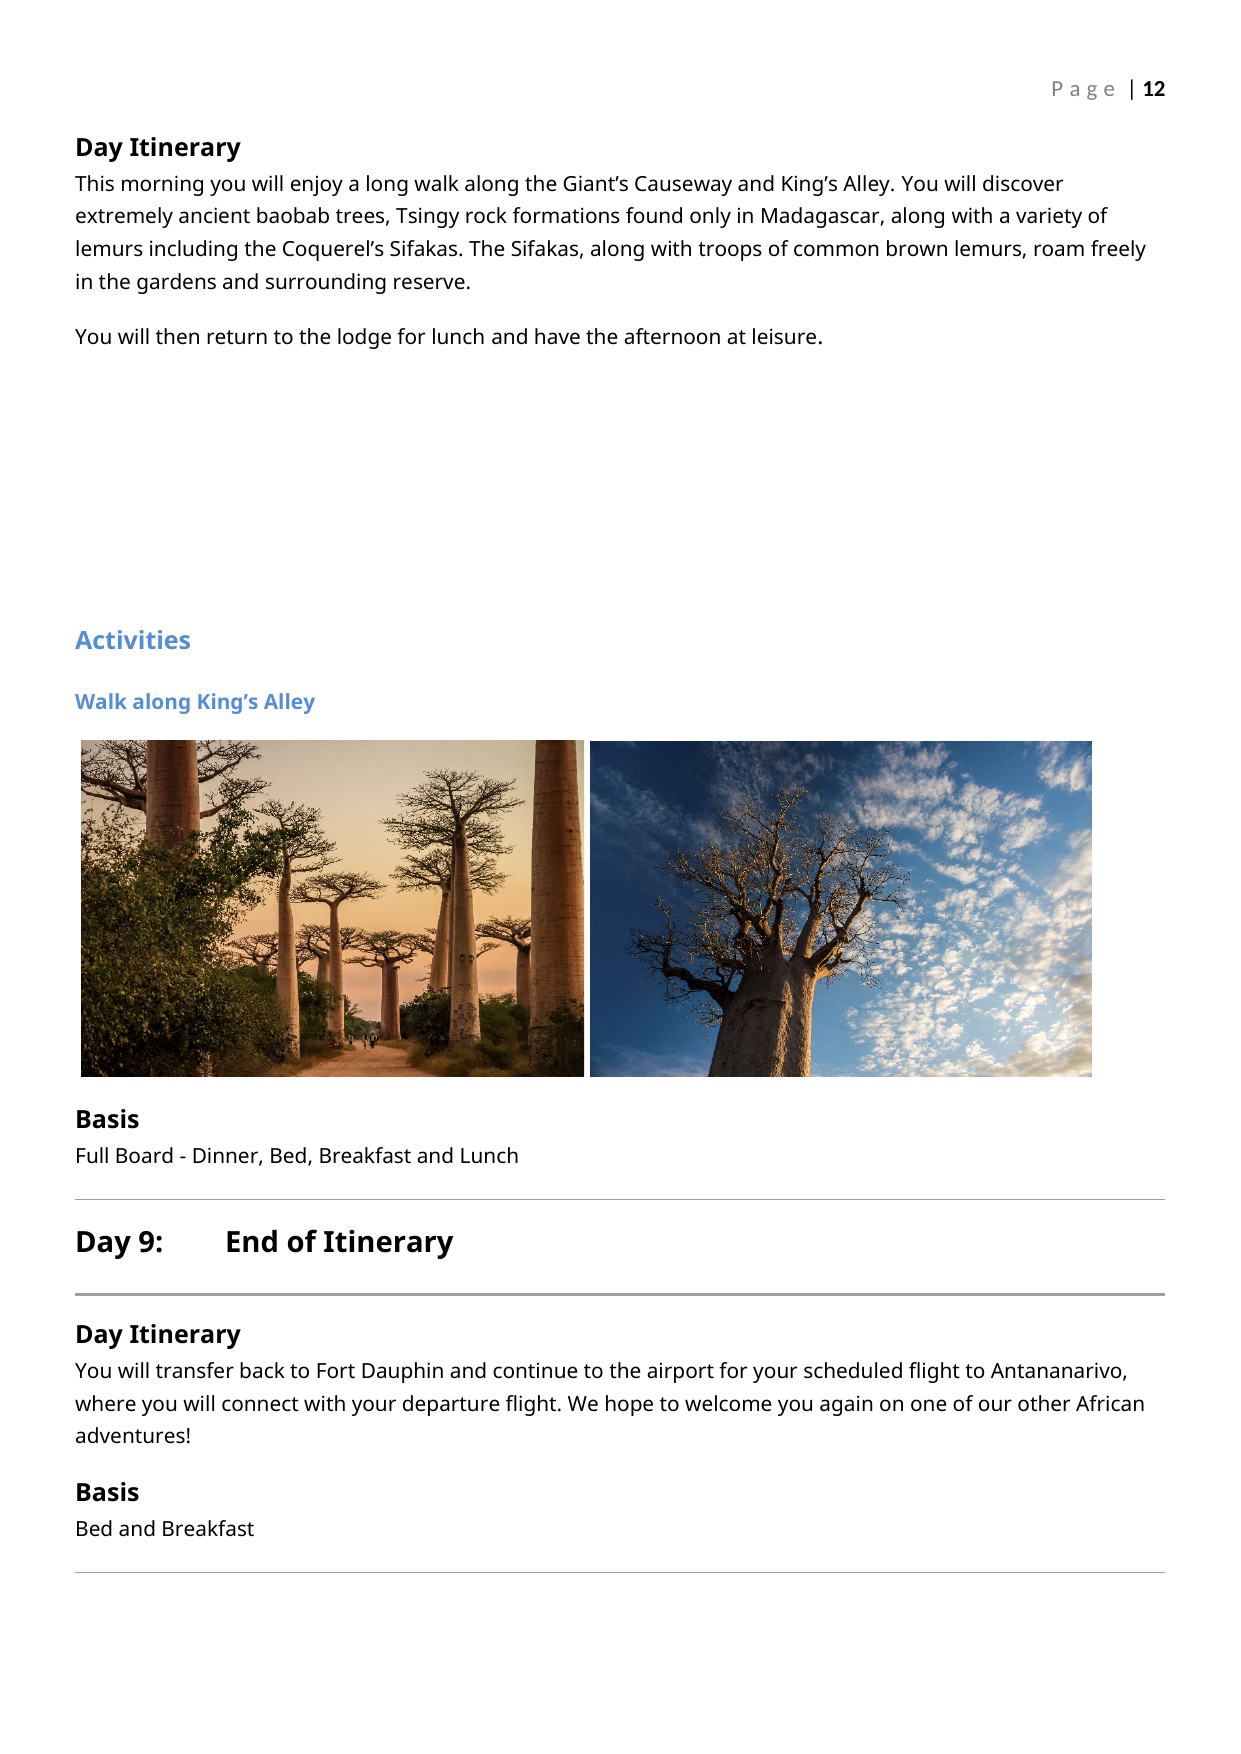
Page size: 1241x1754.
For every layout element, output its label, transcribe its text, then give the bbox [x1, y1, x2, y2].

text Full Board - Dinner, Bed, Breakfast and Lunch [75, 1141, 1165, 1169]
text Activities [75, 623, 1165, 657]
text Bed and Breakfast [75, 1514, 1165, 1543]
subtitle Day Itinerary [75, 130, 1165, 164]
picture [81, 740, 585, 1077]
subtitle Basis [75, 1475, 1165, 1509]
subtitle Basis [75, 1102, 1165, 1136]
text You will then return to the lodge for lunch and have the afternoon at leisure. [75, 320, 1165, 351]
subtitle Day 9: End of Itinerary [75, 1221, 1165, 1261]
picture [590, 741, 1092, 1077]
text You will transfer back to Fort Dauphin and continue to the airport for your scheduled flight to Antananarivo, where you will connect with your departure flight. We hope to welcome you again on one of our other African adventures! [75, 1356, 1165, 1450]
text Walk along King’s Alley [75, 687, 1165, 716]
text This morning you will enjoy a long walk along the Giant’s Causeway and King’s Alley. You will discover extremely ancient baobab trees, Tsingy rock formations found only in Madagascar, along with a variety of lemurs including the Coquerel’s Sifakas. The Sifakas, along with troops of common brown lemurs, roam freely in the gardens and surrounding reserve. [75, 169, 1165, 295]
subtitle Day Itinerary [75, 1317, 1165, 1351]
